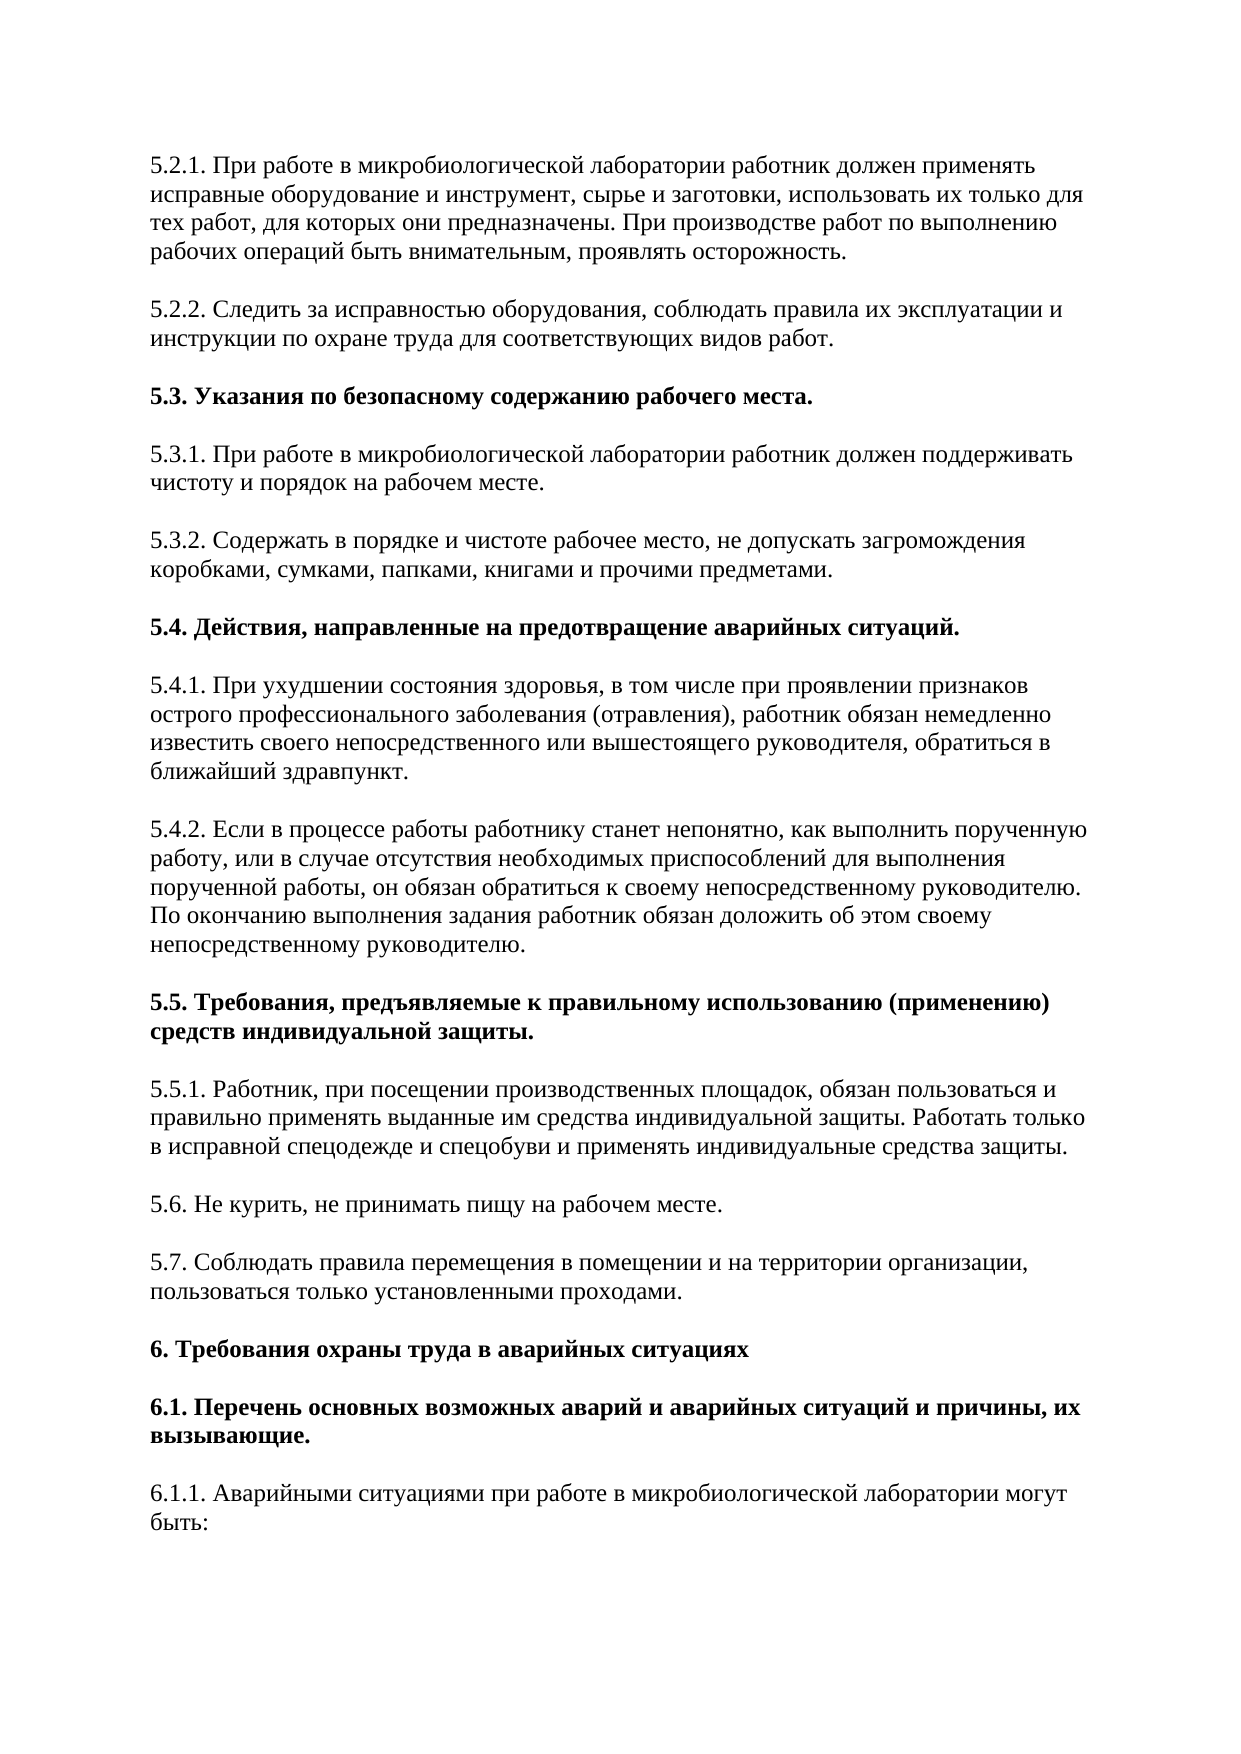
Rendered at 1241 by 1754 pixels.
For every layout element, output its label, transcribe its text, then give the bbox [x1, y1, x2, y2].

text 5.5. Требования, предъявляемые к правильному использованию (применению) средств индивидуальной защиты. [150, 987, 1090, 1044]
text 5.4.1. При ухудшении состояния здоровья, в том числе при проявлении признаков острого профессионального заболевания (отравления), работник обязан немедленно известить своего непосредственного или вышестоящего руководителя, обратиться в ближайший здравпункт. [150, 670, 1090, 785]
text 5.5.1. Работник, при посещении производственных площадок, обязан пользоваться и правильно применять выданные им средства индивидуальной защиты. Работать только в исправной спецодежде и спецобуви и применять индивидуальные средства защиты. [150, 1074, 1090, 1160]
text 5.4.2. Если в процессе работы работнику станет непонятно, как выполнить порученную работу, или в случае отсутствия необходимых приспособлений для выполнения порученной работы, он обязан обратиться к своему непосредственному руководителю. По окончанию выполнения задания работник обязан доложить об этом своему непосредственному руководителю. [150, 814, 1090, 958]
text 6.1.1. Аварийными ситуациями при работе в микробиологической лаборатории могут быть: [150, 1478, 1090, 1536]
text 5.3. Указания по безопасному содержанию рабочего места. [150, 381, 1090, 409]
text 5.7. Соблюдать правила перемещения в помещении и на территории организации, пользоваться только установленными проходами. [150, 1247, 1090, 1304]
text 5.2.2. Следить за исправностью оборудования, соблюдать правила их эксплуатации и инструкции по охране труда для соответствующих видов работ. [150, 294, 1090, 352]
text 5.3.2. Содержать в порядке и чистоте рабочее место, не допускать загромождения коробками, сумками, папками, книгами и прочими предметами. [150, 525, 1090, 583]
text 5.6. Не курить, не принимать пищу на рабочем месте. [150, 1189, 1090, 1218]
text 6.1. Перечень основных возможных аварий и аварийных ситуаций и причины, их вызывающие. [150, 1392, 1090, 1449]
text 5.2.1. При работе в микробиологической лаборатории работник должен применять исправные оборудование и инструмент, сырье и заготовки, использовать их только для тех работ, для которых они предназначены. При производстве работ по выполнению рабочих операций быть внимательным, проявлять осторожность. [150, 150, 1090, 265]
text 6. Требования охраны труда в аварийных ситуациях [150, 1334, 1090, 1362]
text 5.3.1. При работе в микробиологической лаборатории работник должен поддерживать чистоту и порядок на рабочем месте. [150, 439, 1090, 496]
text 5.4. Действия, направленные на предотвращение аварийных ситуаций. [150, 612, 1090, 641]
